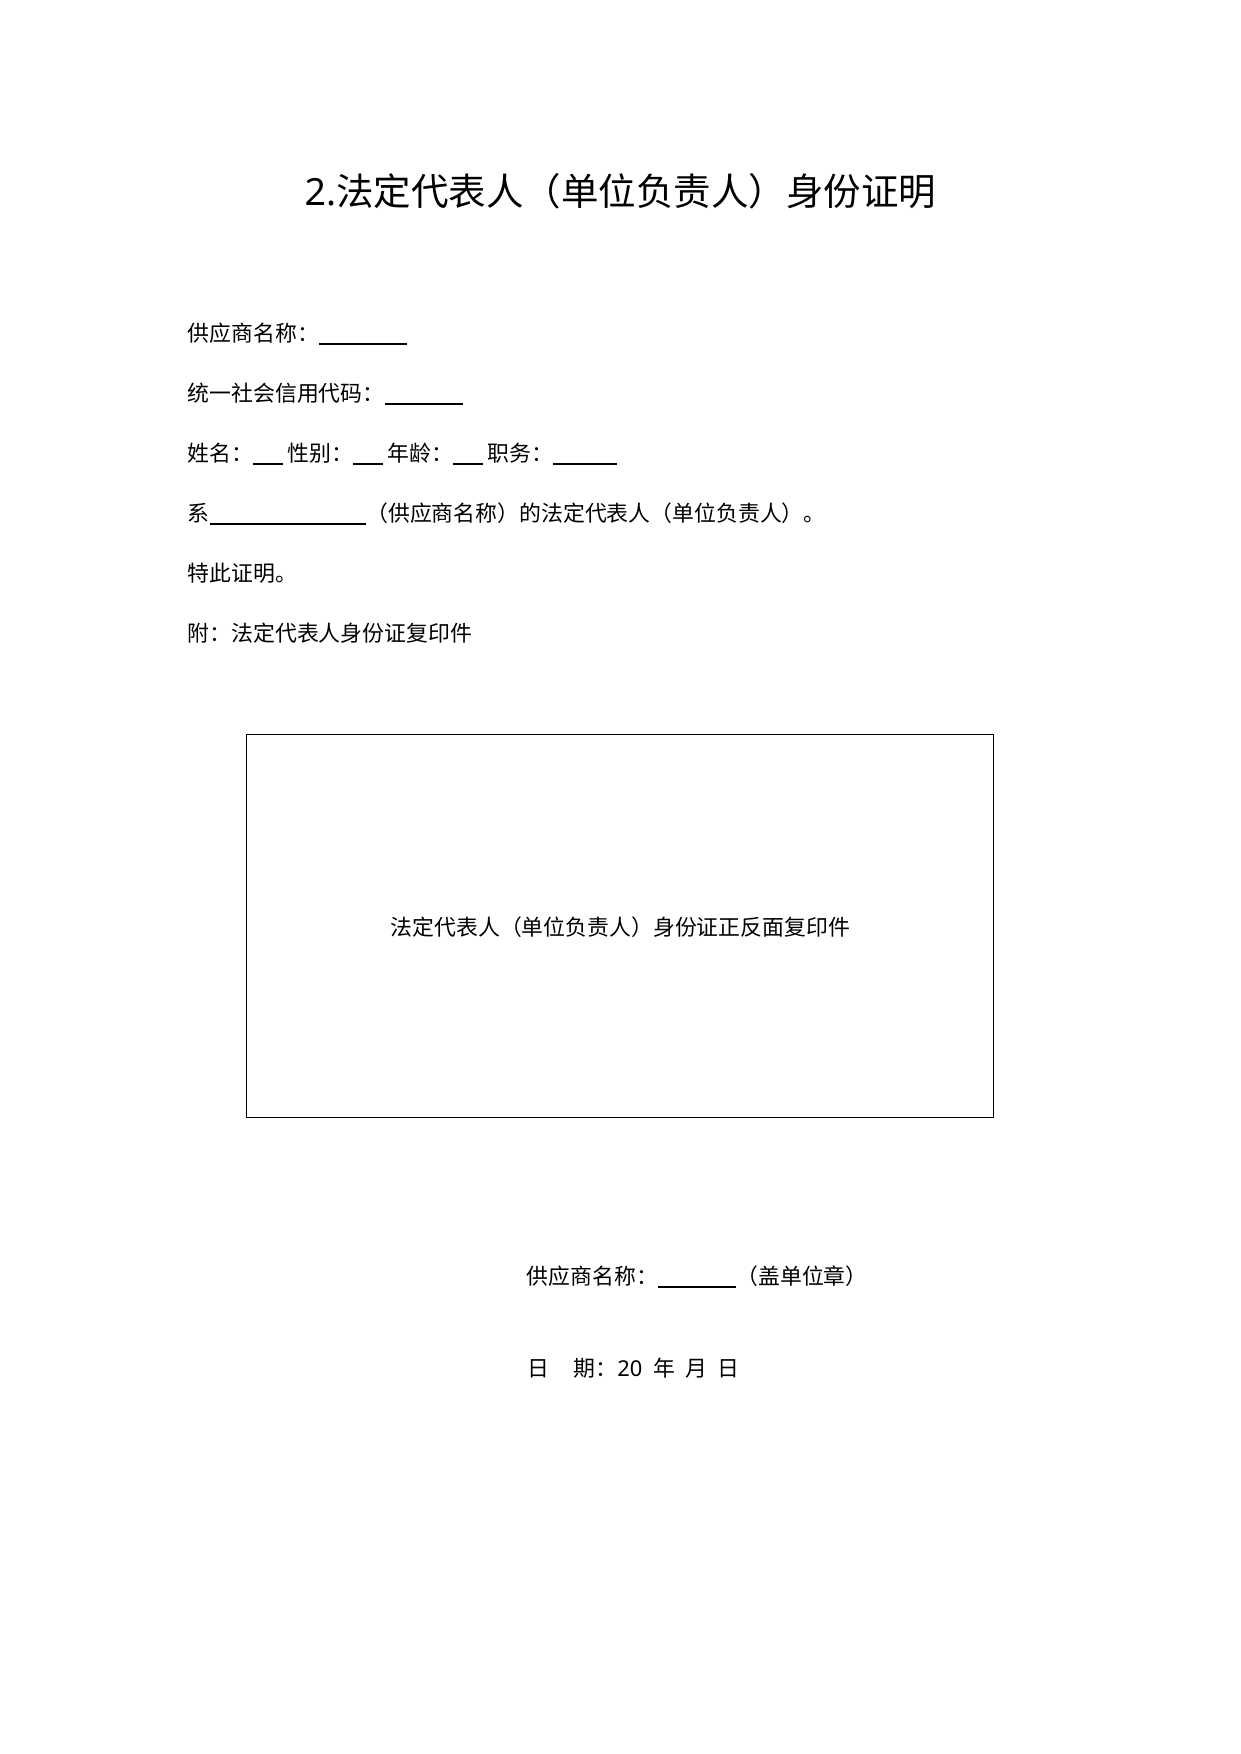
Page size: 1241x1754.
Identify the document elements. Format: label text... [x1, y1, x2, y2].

text 日 期：20 年 月 日 [187, 1351, 1009, 1383]
text 2.法定代表人（单位负责人）身份证明 [187, 162, 1053, 216]
text 姓名： 性别： 年龄： 职务： [187, 436, 1053, 467]
text 附：法定代表人身份证复印件 [187, 616, 1053, 647]
table_header 法定代表人（单位负责人）身份证正反面复印件 [247, 735, 993, 1117]
text 特此证明。 [187, 556, 1053, 587]
text 系 （供应商名称）的法定代表人（单位负责人）。 [187, 496, 1053, 527]
text 统一社会信用代码： [187, 376, 1053, 407]
text 供应商名称： [187, 316, 1053, 347]
text 供应商名称： （盖单位章） [187, 1259, 1009, 1291]
